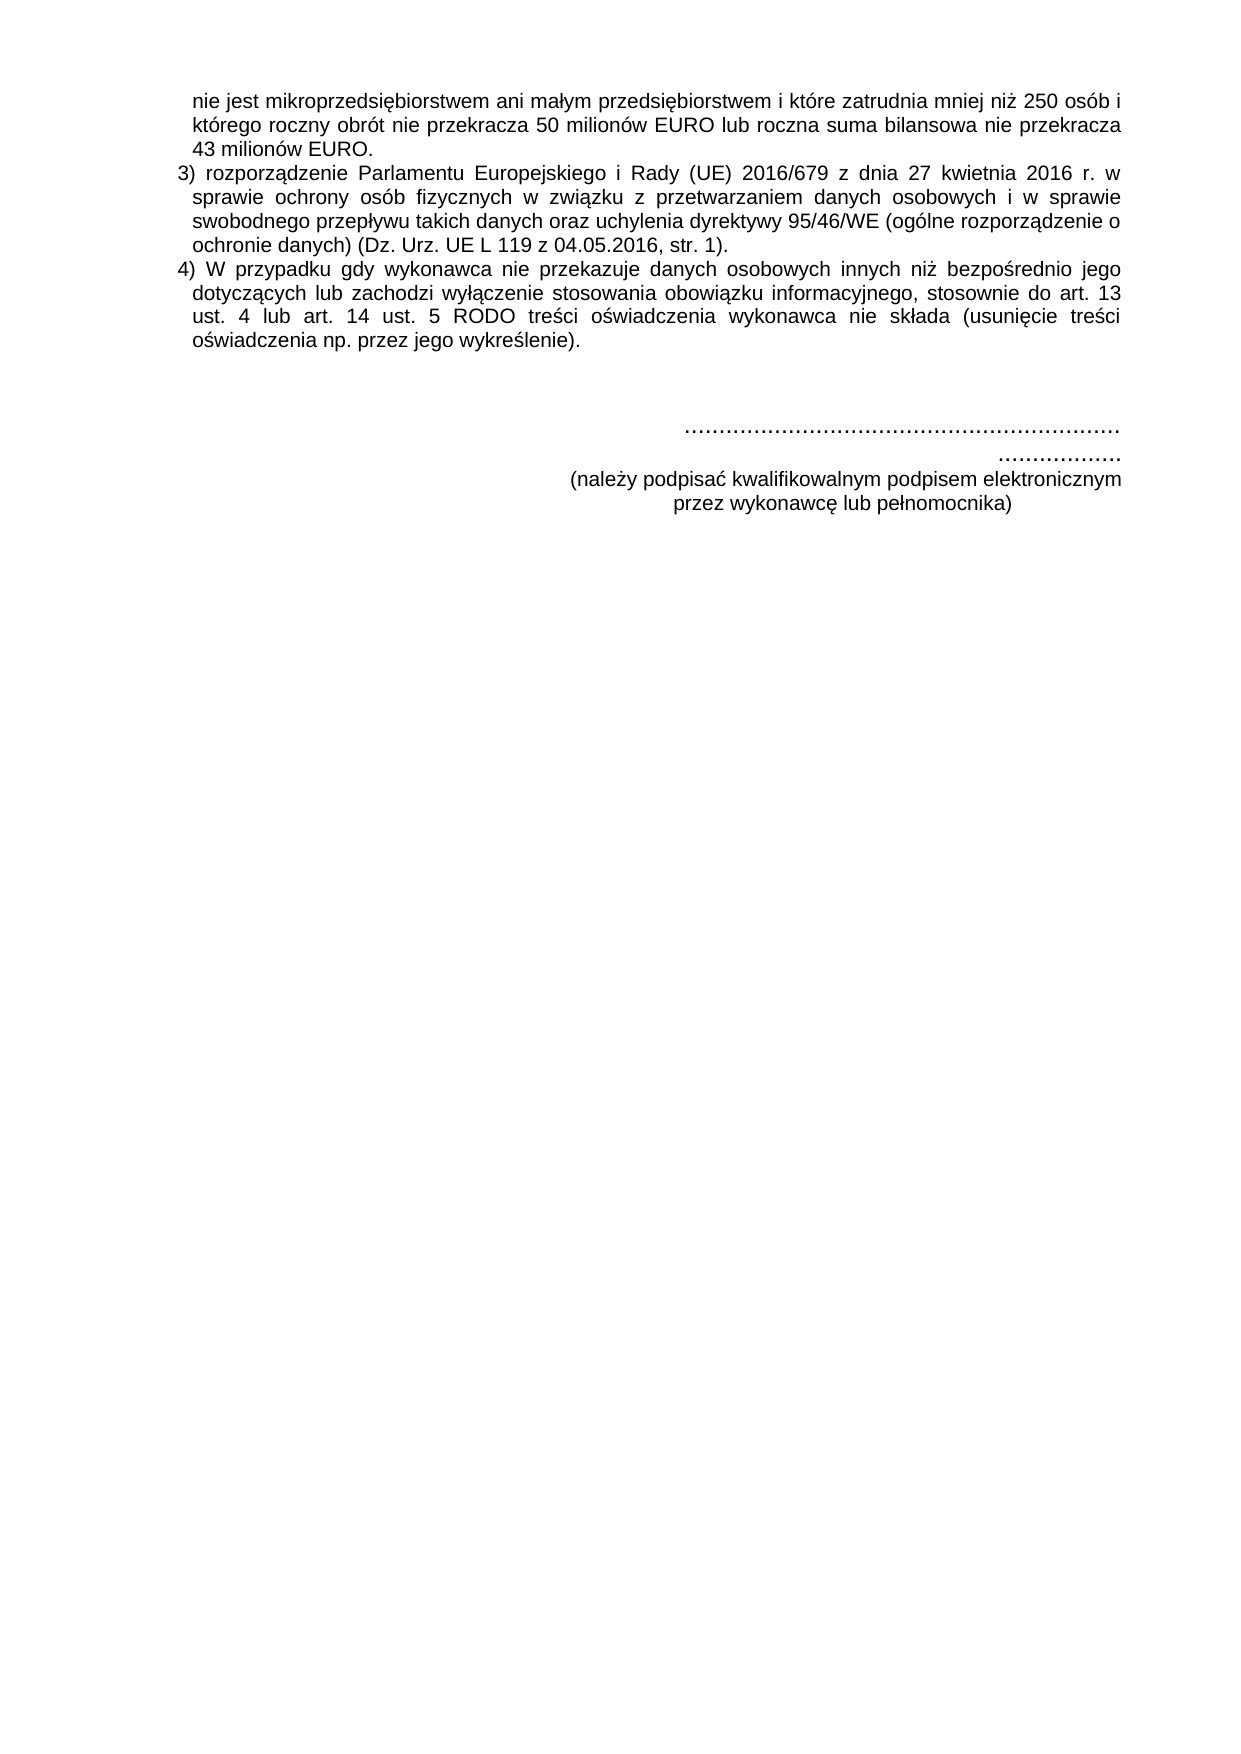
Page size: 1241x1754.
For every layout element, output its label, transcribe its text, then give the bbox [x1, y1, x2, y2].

text 3) rozporządzenie Parlamentu Europejskiego i Rady (UE) 2016/679 z dnia 27 kwietnia 2016 r. w sprawie ochrony osób fizycznych w związku z przetwarzaniem danych osobowych i w sprawie swobodnego przepływu takich danych oraz uchylenia dyrektywy 95/46/WE (ogólne rozporządzenie o ochronie danych) (Dz. Urz. UE L 119 z 04.05.2016, str. 1). [177, 161, 1122, 256]
text ................................................................................. [177, 410, 1122, 467]
text 4) W przypadku gdy wykonawca nie przekazuje danych osobowych innych niż bezpośrednio jego dotyczących lub zachodzi wyłączenie stosowania obowiązku informacyjnego, stosownie do art. 13 ust. 4 lub art. 14 ust. 5 RODO treści oświadczenia wykonawca nie składa (usunięcie treści oświadczenia np. przez jego wykreślenie). [177, 256, 1122, 352]
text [177, 89, 1122, 161]
text (należy podpisać kwalifikowalnym podpisem elektronicznym [177, 467, 1122, 491]
text przez wykonawcę lub pełnomocnika) [177, 491, 1122, 515]
